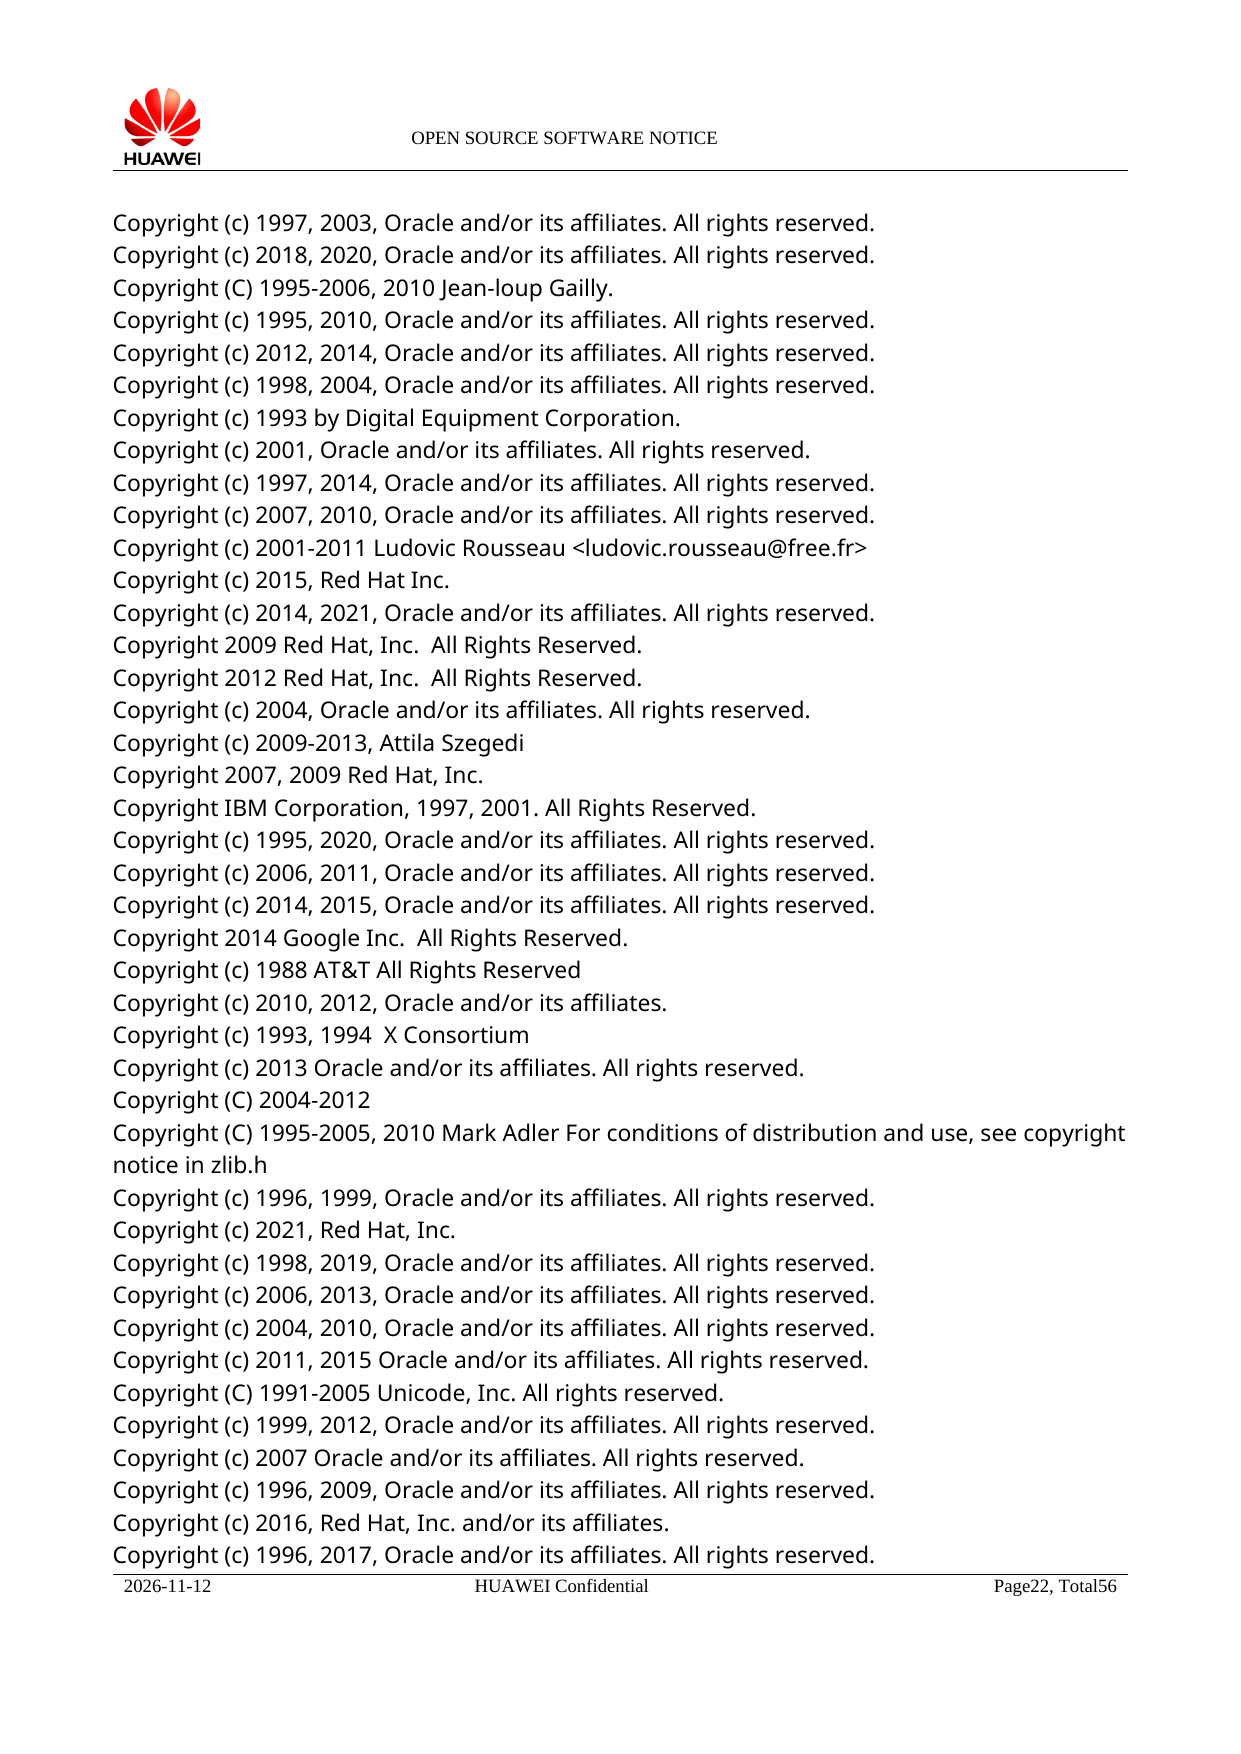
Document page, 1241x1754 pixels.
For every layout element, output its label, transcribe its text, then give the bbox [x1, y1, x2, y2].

picture [124, 88, 201, 165]
